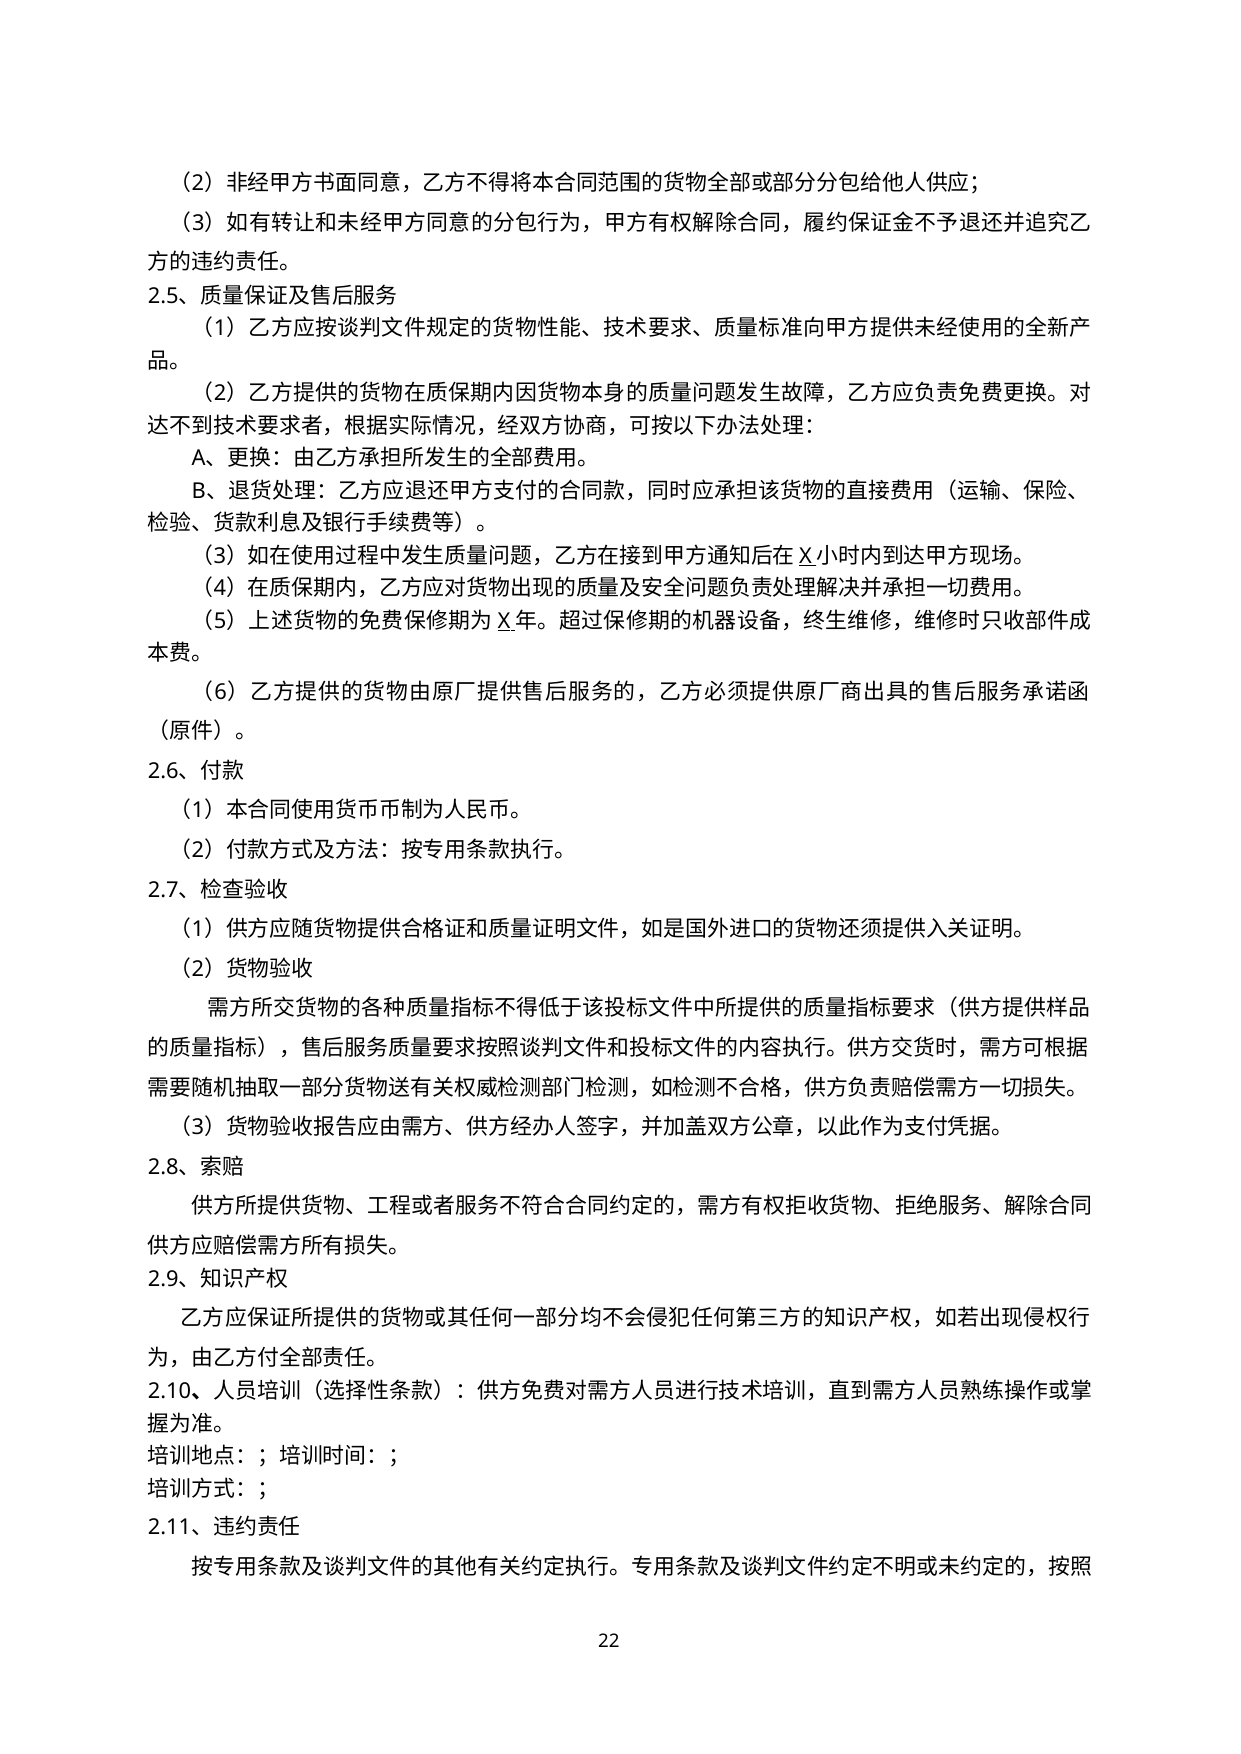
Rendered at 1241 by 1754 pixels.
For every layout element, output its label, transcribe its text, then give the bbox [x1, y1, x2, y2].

text 培训方式：； [148, 1470, 1092, 1503]
text A、更换：由乙方承担所发生的全部费用。 [148, 440, 1092, 472]
text （2）付款方式及方法：按专用条款执行。 [148, 826, 1092, 865]
text （2）货物验收 [148, 944, 1092, 984]
text 2.7、检查验收 [148, 865, 1092, 905]
text 2.5、质量保证及售后服务 [148, 277, 1092, 310]
text （2）乙方提供的货物在质保期内因货物本身的质量问题发生故障，乙方应负责免费更换。对达不到技术要求者，根据实际情况，经双方协商，可按以下办法处理： [148, 375, 1092, 440]
text （3）货物验收报告应由需方、供方经办人签字，并加盖双方公章，以此作为支付凭据。 [148, 1103, 1092, 1142]
text B、退货处理：乙方应退还甲方支付的合同款，同时应承担该货物的直接费用（运输、保险、检验、货款利息及银行手续费等）。 [148, 472, 1092, 537]
text （6）乙方提供的货物由原厂提供售后服务的，乙方必须提供原厂商出具的售后服务承诺函（原件）。 [148, 667, 1092, 747]
text 乙方应保证所提供的货物或其任何一部分均不会侵犯任何第三方的知识产权，如若出现侵权行为，由乙方付全部责任。 [148, 1294, 1092, 1373]
text 2.10、人员培训（选择性条款）：供方免费对需方人员进行技术培训，直到需方人员熟练操作或掌握为准。 [148, 1373, 1092, 1438]
text （4）在质保期内，乙方应对货物出现的质量及安全问题负责处理解决并承担一切费用。 [148, 570, 1092, 602]
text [148, 1542, 1092, 1582]
text 供方所提供货物、工程或者服务不符合合同约定的，需方有权拒收货物、拒绝服务、解除合同，供方应赔偿需方所有损失。 [148, 1182, 1092, 1261]
text （1）供方应随货物提供合格证和质量证明文件，如是国外进口的货物还须提供入关证明。 [148, 905, 1092, 944]
text （3）如在使用过程中发生质量问题，乙方在接到甲方通知后在X小时内到达甲方现场。 [148, 537, 1092, 570]
text 2.9、知识产权 [148, 1261, 1092, 1294]
text （3）如有转让和未经甲方同意的分包行为，甲方有权解除合同，履约保证金不予退还并追究乙方的违约责任。 [148, 198, 1092, 277]
text （5）上述货物的免费保修期为X年。超过保修期的机器设备，终生维修，维修时只收部件成本费。 [148, 602, 1092, 667]
text 2.6、付款 [148, 747, 1092, 786]
text 需方所交货物的各种质量指标不得低于该投标文件中所提供的质量指标要求（供方提供样品的质量指标），售后服务质量要求按照谈判文件和投标文件的内容执行。供方交货时，需方可根据需要随机抽取一部分货物送有关权威检测部门检测，如检测不合格，供方负责赔偿需方一切损失。 [148, 984, 1092, 1103]
text （1）乙方应按谈判文件规定的货物性能、技术要求、质量标准向甲方提供未经使用的全新产品。 [148, 310, 1092, 375]
text 2.8、索赔 [148, 1142, 1092, 1182]
text （1）本合同使用货币币制为人民币。 [148, 786, 1092, 826]
text 2.11、违约责任 [148, 1503, 1092, 1542]
text （2）非经甲方书面同意，乙方不得将本合同范围的货物全部或部分分包给他人供应； [148, 159, 1092, 198]
text 培训地点：；培训时间：； [148, 1438, 1092, 1470]
